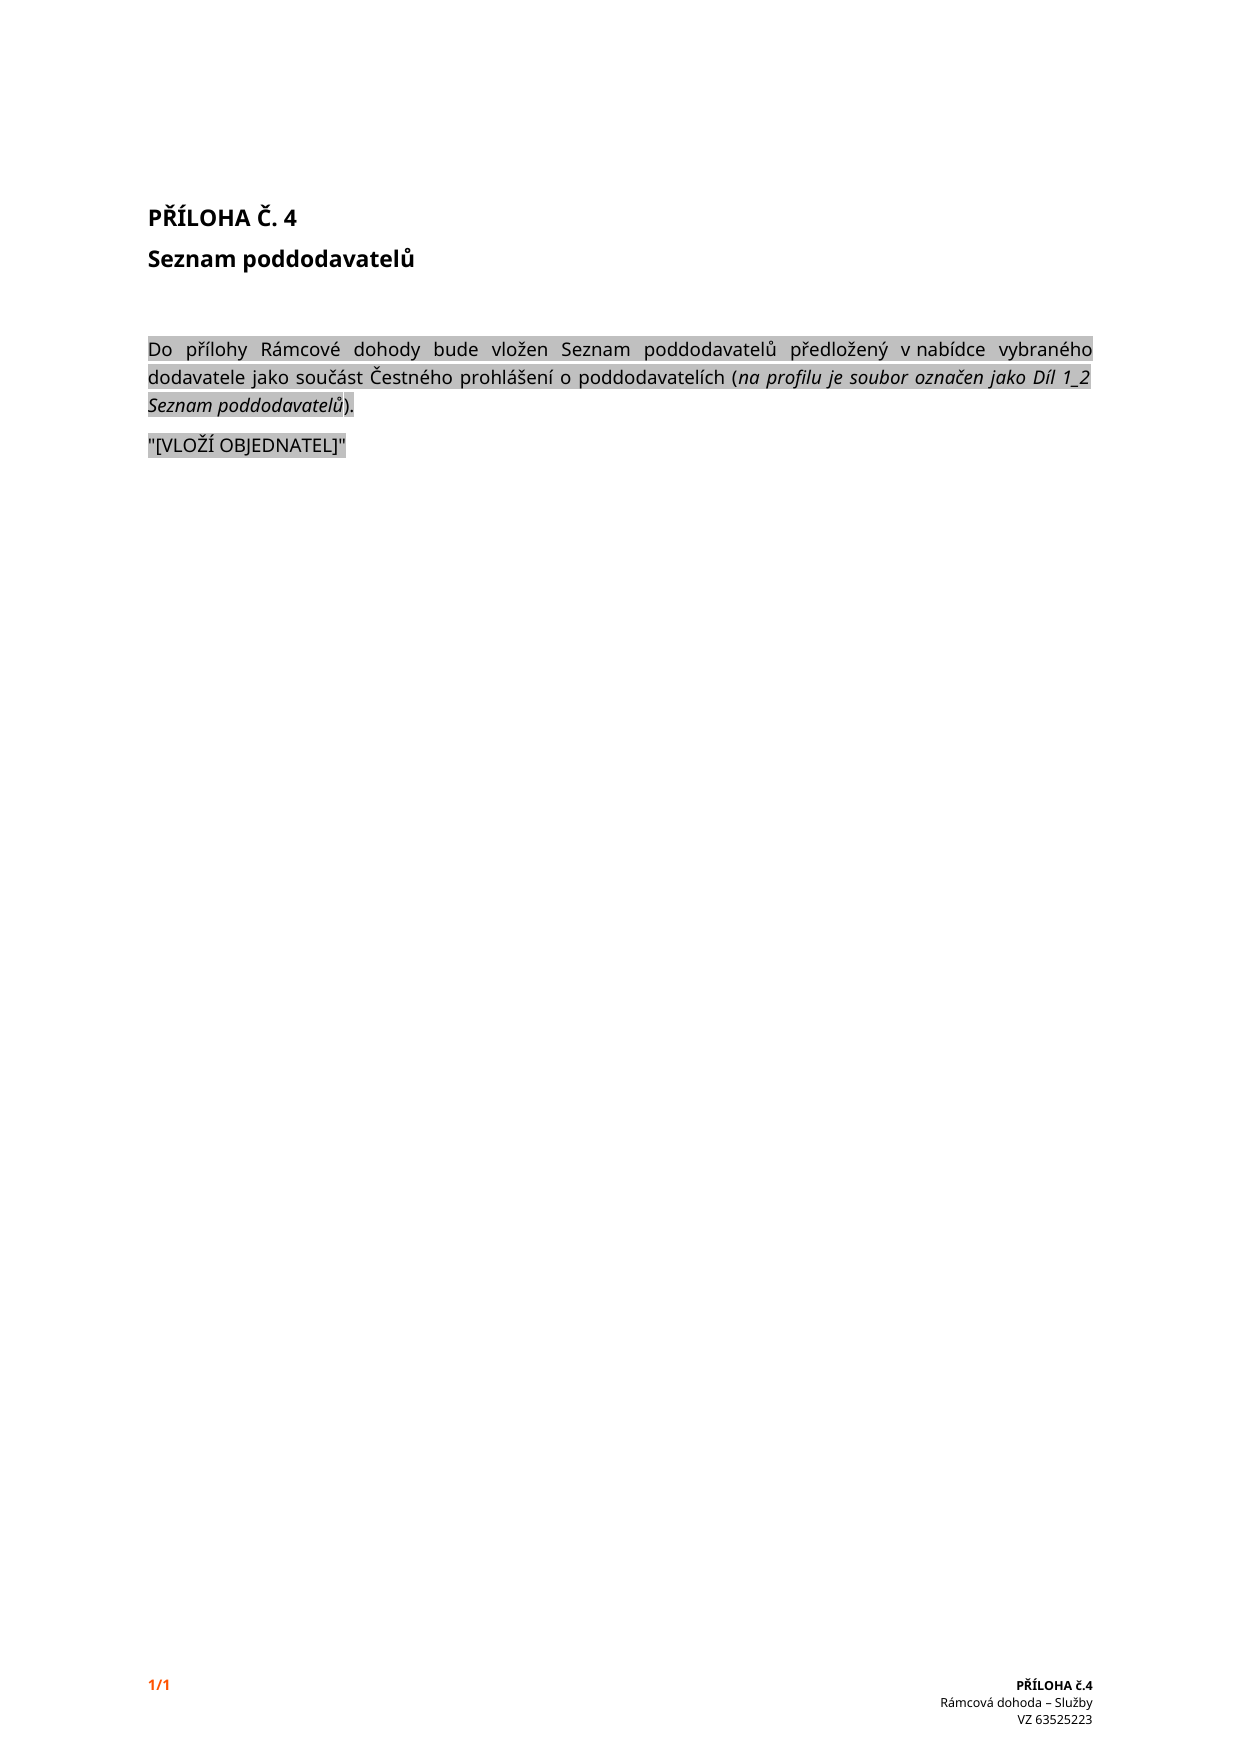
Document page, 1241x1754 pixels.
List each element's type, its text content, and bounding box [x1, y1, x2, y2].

text "[VLOŽÍ OBJEDNATEL]" [148, 432, 1093, 458]
text Příloha č. 4 [148, 203, 1093, 232]
text Do přílohy Rámcové dohody bude vložen Seznam poddodavatelů předložený v nabídce vybraného dodavatele jako součást Čestného prohlášení o poddodavatelích (na profilu je soubor označen jako Díl 1_2 Seznam poddodavatelů). [148, 361, 1093, 417]
text Seznam poddodavatelů [148, 244, 1093, 273]
